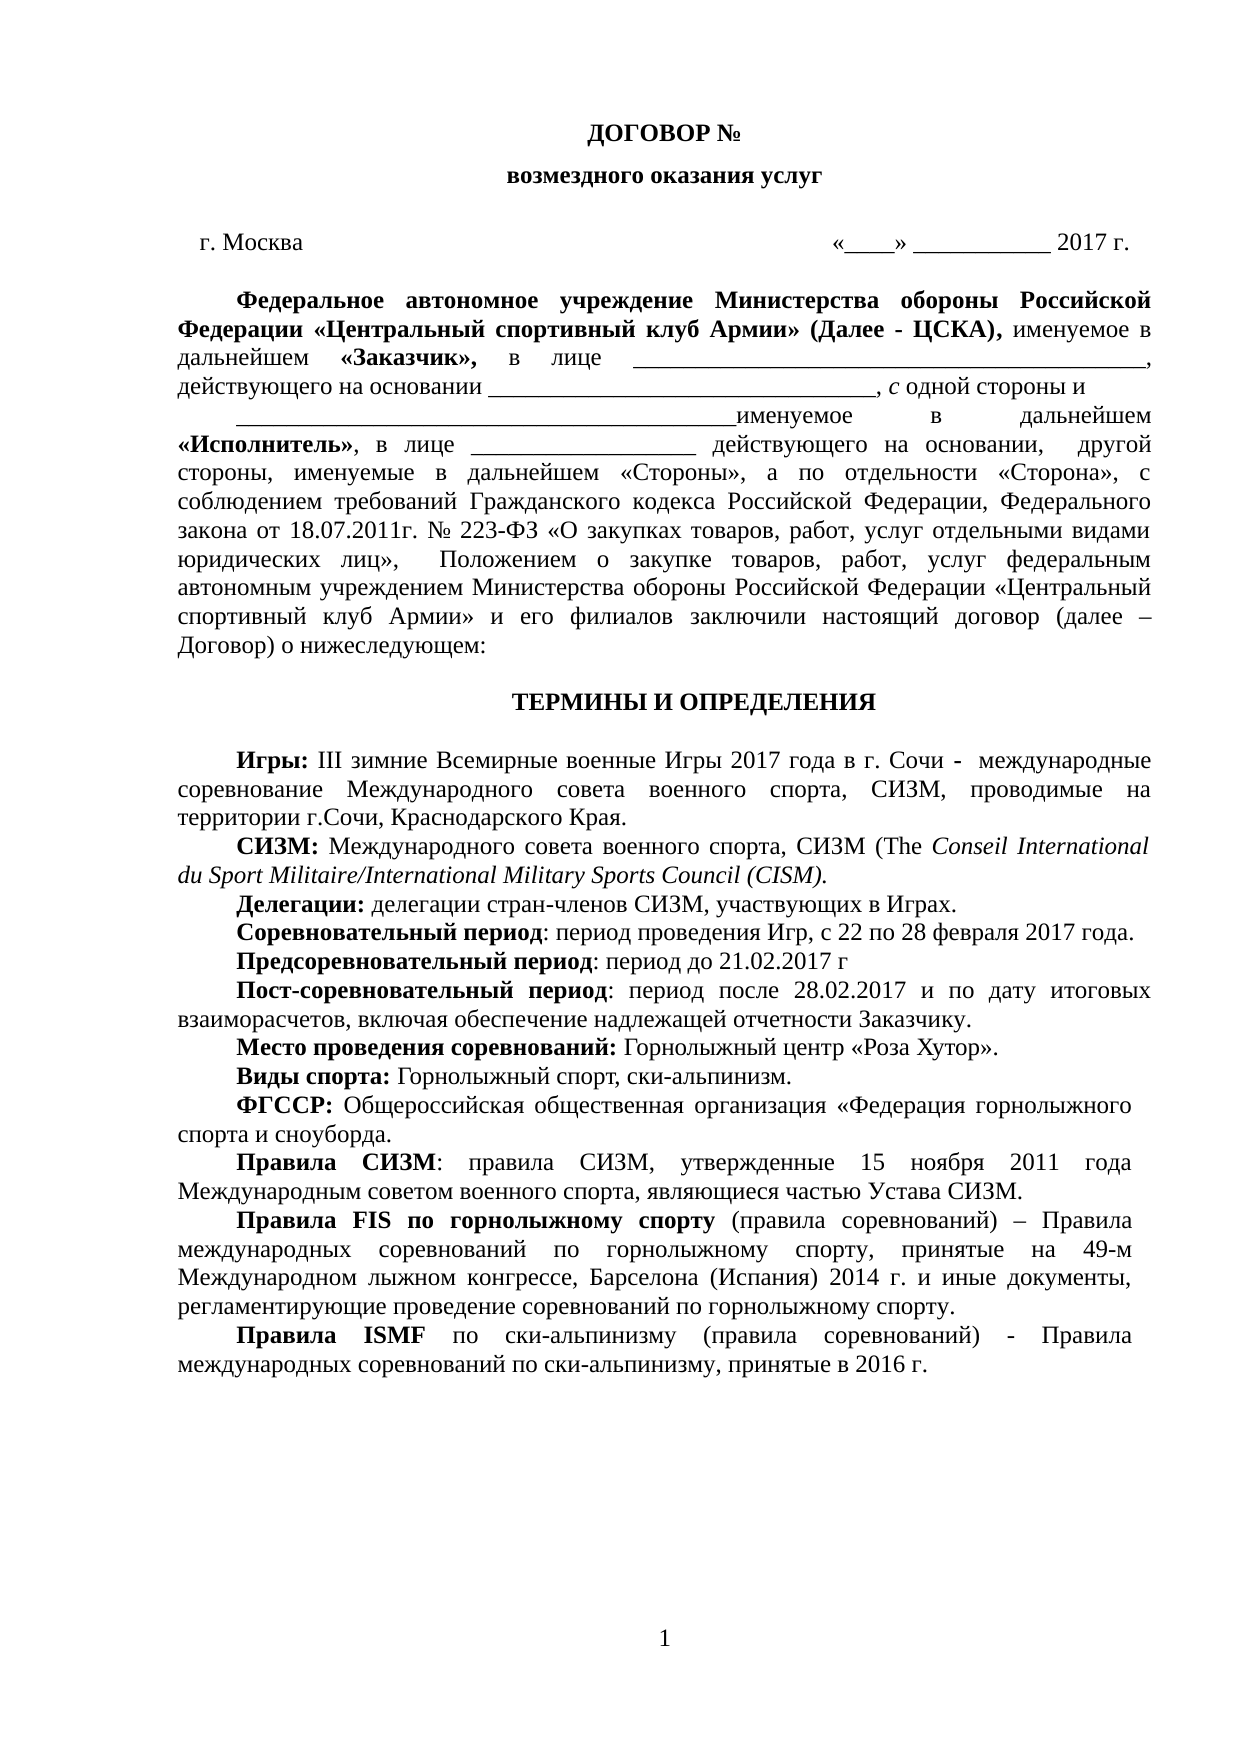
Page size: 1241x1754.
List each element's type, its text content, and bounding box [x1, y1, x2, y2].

text ТЕРМИНЫ И ОПРЕДЕЛЕНИЯ [177, 687, 1152, 716]
subtitle возмездного оказания услуг [804, 172, 1152, 186]
text Соревновательный период: период проведения Игр, с 22 по 28 февраля 2017 года. [177, 917, 1152, 946]
title ДОГОВОР № [177, 118, 1152, 147]
list ФГССР: Общероссийская общественная организация «Федерация горнолыжного спорта и сноуборда. [177, 1090, 1132, 1147]
list Место проведения соревнований: Горнолыжный центр «Роза Хутор». [177, 1032, 1132, 1061]
subtitle возмездного оказания услуг [177, 172, 584, 186]
list Правила FIS по горнолыжному спорту (правила соревнований) – Правила международных соревнований по горнолыжному спорту, принятые на 49-м Международном лыжном конгрессе, Барселона (Испания) 2014 г. и иные документы, регламентирующие проведение соревнований по горнолыжному спорту. [177, 1205, 1132, 1320]
list Правила ISMF по ски-альпинизму (правила соревнований) - Правила международных соревнований по ски-альпинизму, принятые в 2016 г. [177, 1320, 1132, 1377]
text г. Москва «____» ___________ 2017 г. [177, 227, 1152, 256]
text ________________________________________именуемое в дальнейшем «Исполнитель», в лице __________________ действующего на основании, другой стороны, именуемые в дальнейшем «Стороны», а по отдельности «Сторона», с соблюдением требований Гражданского кодекса Российской Федерации, Федерального закона от 18.07.2011г. № 223-ФЗ «О закупках товаров, работ, услуг отдельными видами юридических лиц», Положением о закупке товаров, работ, услуг федеральным автономным учреждением Министерства обороны Российской Федерации «Центральный спортивный клуб Армии» и его филиалов заключили настоящий договор (далее – Договор) о нижеследующем: [177, 400, 1152, 659]
text СИЗМ: Международного совета военного спорта, СИЗМ (The Conseil International du Sport Militaire/International Military Sports Council (CISM). [177, 831, 1152, 889]
text Игры: III зимние Всемирные военные Игры 2017 года в г. Сочи - международные соревнование Международного совета военного спорта, СИЗМ, проводимые на территории г.Сочи, Краснодарского Края. [177, 745, 1152, 831]
text Делегации: делегации стран-членов СИЗМ, участвующих в Играх. [177, 889, 1152, 917]
subtitle возмездного оказания услуг [591, 172, 766, 186]
text Предсоревновательный период: период до 21.02.2017 г [177, 946, 1152, 975]
text Пост-соревновательный период: период после 28.02.2017 и по дату итоговых взаиморасчетов, включая обеспечение надлежащей отчетности Заказчику. [177, 975, 1152, 1032]
list Правила СИЗМ: правила СИЗМ, утвержденные 15 ноября 2011 года Международным советом военного спорта, являющиеся частью Устава СИЗМ. [177, 1147, 1132, 1205]
list Виды спорта: Горнолыжный спорт, ски-альпинизм. [177, 1061, 1132, 1090]
text Федеральное автономное учреждение Министерства обороны Российской Федерации «Центральный спортивный клуб Армии» (Далее - ЦСКА), именуемое в дальнейшем «Заказчик», в лице _________________________________________, действующего на основании _______________________________, с одной стороны и [177, 285, 1152, 400]
